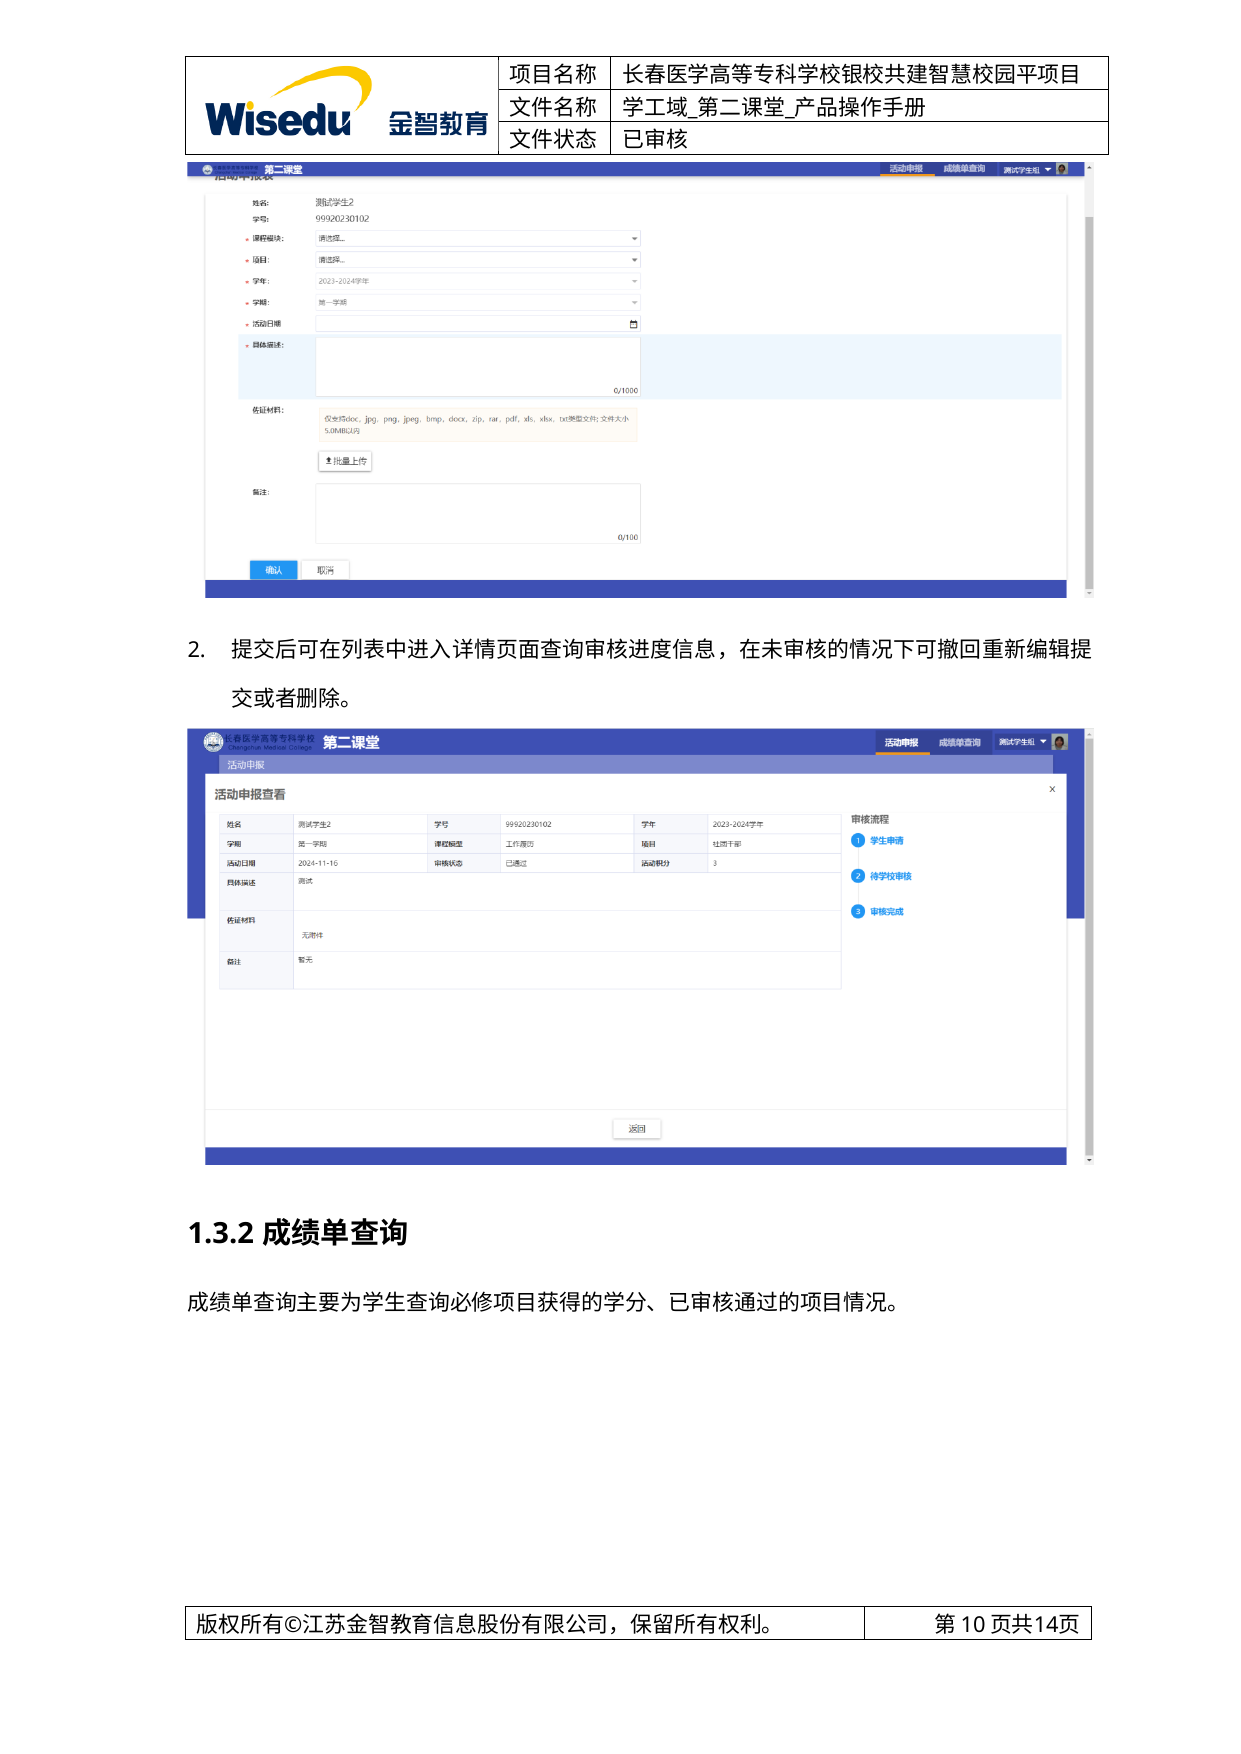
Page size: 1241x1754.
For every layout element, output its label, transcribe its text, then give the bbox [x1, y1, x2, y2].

list 提交后可在列表中进入详情页面查询审核进度信息，在未审核的情况下可撤回重新编辑提交或者删除。 [187, 632, 1094, 713]
picture [196, 60, 499, 151]
subtitle 成绩单查询 [187, 1199, 1094, 1264]
text 成绩单查询主要为学生查询必修项目获得的学分、已审核通过的项目情况。 [187, 1285, 1094, 1317]
picture [187, 728, 1094, 1165]
picture [187, 162, 1094, 598]
